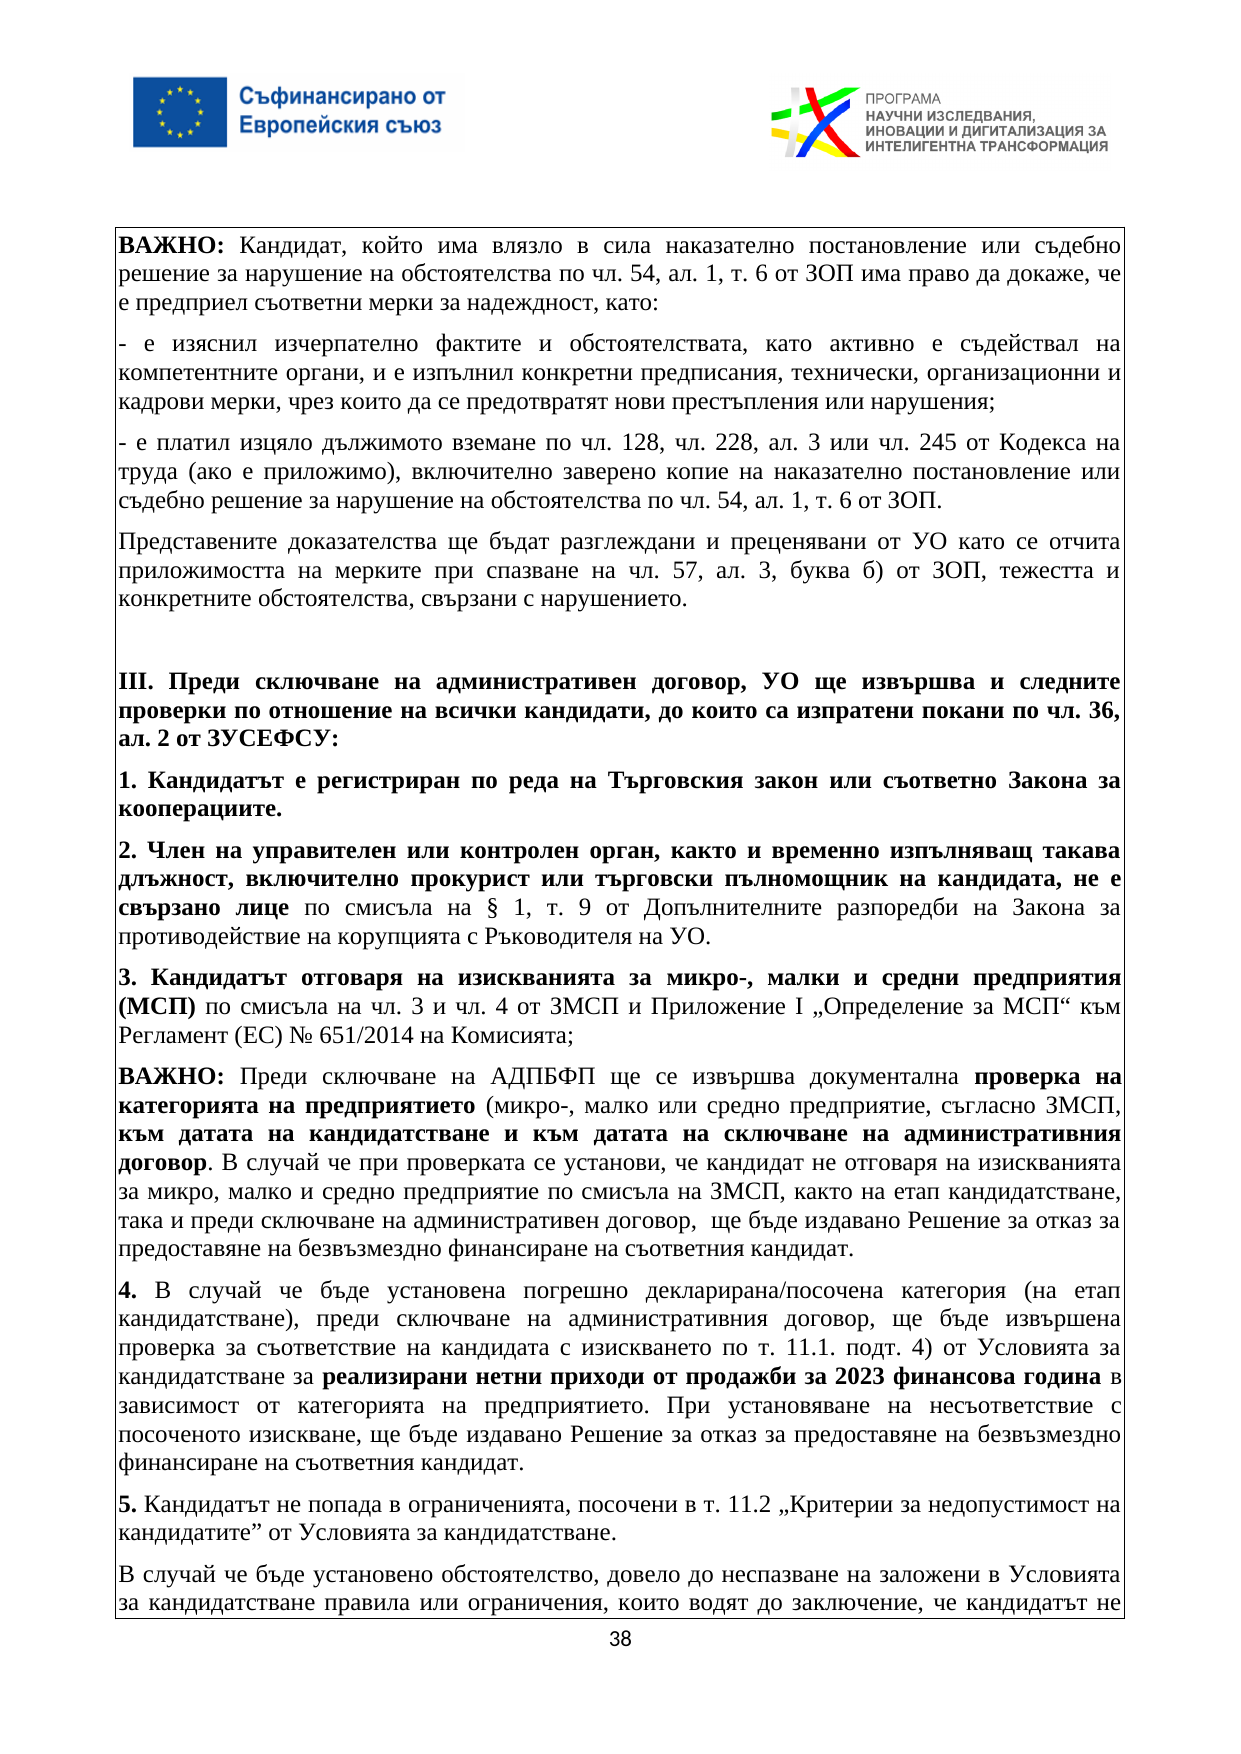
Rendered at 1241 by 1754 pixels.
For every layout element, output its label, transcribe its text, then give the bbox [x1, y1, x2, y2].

text 4. В случай че бъде установена погрешно декларирана/посочена категория (на етап кандидатстване), преди сключване на административния договор, ще бъде извършена проверка за съответствие на кандидата с изискването по т. 11.1. подт. 4) от Условията за кандидатстване за реализирани нетни приходи от продажби за 2023 финансова година в зависимост от категорията на предприятието. При установяване на несъответствие с посоченото изискване, ще бъде издавано Решение за отказ за предоставяне на безвъзмездно финансиране на съответния кандидат. [116, 1272, 1124, 1476]
text 3. Кандидатът отговаря на изискванията за микро-, малки и средни предприятия (МСП) по смисъла на чл. 3 и чл. 4 от ЗМСП и Приложение I „Определение за МСП“ към Регламент (ЕС) № 651/2014 на Комисията; [116, 959, 1124, 1048]
picture [768, 73, 1111, 171]
text - е платил изцяло дължимото вземане по чл. 128, чл. 228, ал. 3 или чл. 245 от Кодекса на труда (ако е приложимо), включително заверено копие на наказателно постановление или съдебно решение за нарушение на обстоятелства по чл. 54, ал. 1, т. 6 от ЗОП. [116, 424, 1124, 513]
text - е изяснил изчерпателно фактите и обстоятелствата, като активно е съдействал на компетентните органи, и е изпълнил конкретни предписания, технически, организационни и кадрови мерки, чрез които да се предотвратят нови престъпления или нарушения; [116, 325, 1124, 415]
text ВАЖНО: Преди сключване на АДПБФП ще се извършва документална проверка на категорията на предприятието (микро-, малко или средно предприятие, съгласно ЗМСП, към датата на кандидатстване и към датата на сключване на административния договор. В случай че при проверката се установи, че кандидат не отговаря на изискванията за микро, малко и средно предприятие по смисъла на ЗМСП, както на етап кандидатстване, така и преди сключване на административен договор, ще бъде издавано Решение за отказ за предоставяне на безвъзмездно финансиране на съответния кандидат. [116, 1058, 1124, 1262]
text III. Преди сключване на административен договор, УО ще извършва и следните проверки по отношение на всички кандидати, до които са изпратени покани по чл. 36, ал. 2 от ЗУСЕФСУ: [116, 663, 1124, 752]
text 5. Кандидатът не попада в ограниченията, посочени в т. 11.2 „Критерии за недопустимост на кандидатите” от Условията за кандидатстване. [116, 1486, 1124, 1546]
text ВАЖНО: Кандидат, който има влязло в сила наказателно постановление или съдебно решение за нарушение на обстоятелства по чл. 54, ал. 1, т. 6 от ЗОП има право да докаже, че е предприел съответни мерки за надеждност, като: [116, 228, 1124, 316]
text Представените доказателства ще бъдат разглеждани и преценявани от УО като се отчита приложимостта на мерките при спазване на чл. 57, ал. 3, буква б) от ЗОП, тежестта и конкретните обстоятелства, свързани с нарушението. [116, 523, 1124, 612]
text 1. Кандидатът е регистриран по реда на Търговския закон или съответно Закона за кооперациите. [116, 762, 1124, 822]
text 2. Член на управителен или контролен орган, както и временно изпълняващ такава длъжност, включително прокурист или търговски пълномощник на кандидата, не е свързано лице по смисъла на § 1, т. 9 от Допълнителните разпоредби на Закона за противодействие на корупцията с Ръководителя на УО. [116, 832, 1124, 950]
picture [129, 73, 466, 152]
